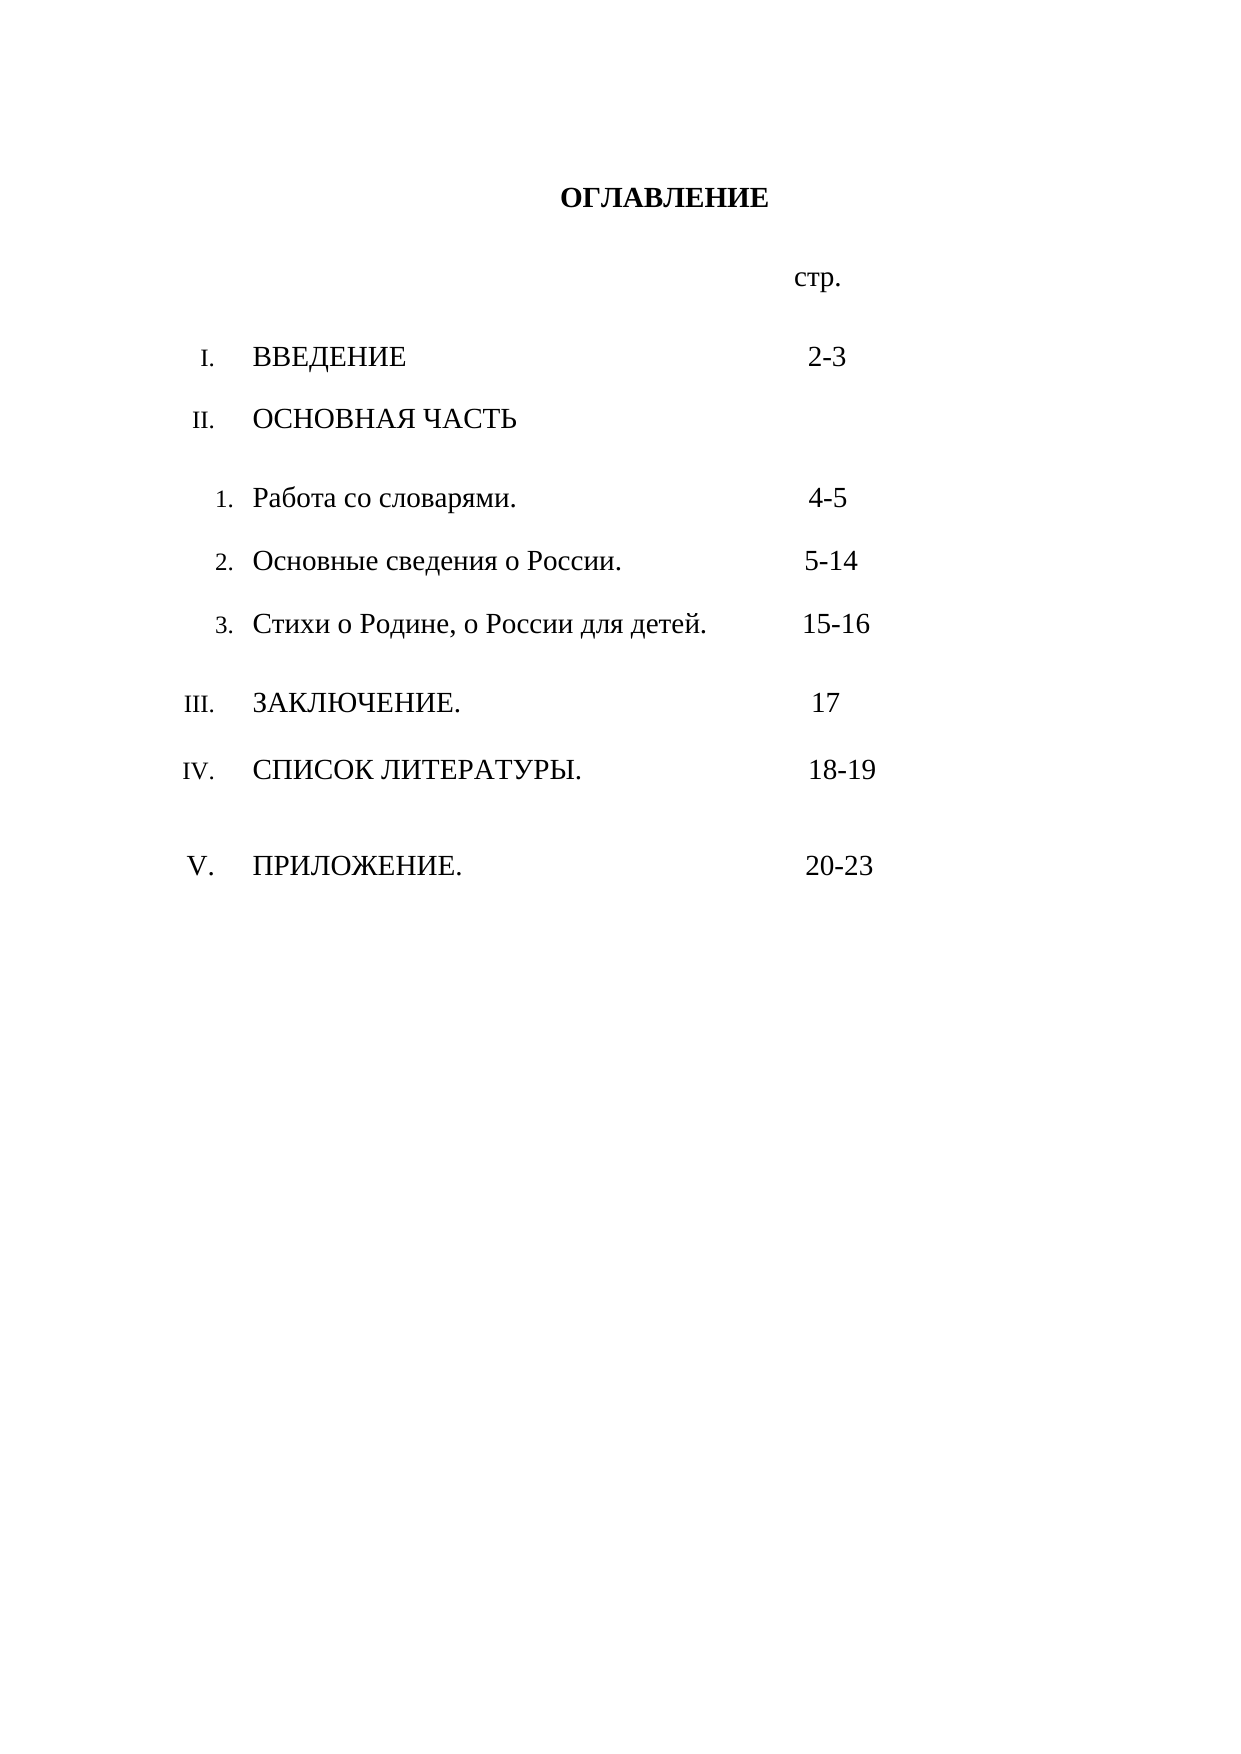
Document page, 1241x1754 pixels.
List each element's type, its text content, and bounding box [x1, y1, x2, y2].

text cтр. [177, 259, 1152, 293]
list Основные сведения о России. 5-14 [215, 543, 1152, 577]
list Работа со словарями. 4-5 [215, 480, 1152, 514]
list ПРИЛОЖЕНИЕ. 20-23 [215, 848, 1152, 882]
text ОГЛАВЛЕНИЕ [177, 180, 1152, 213]
list СПИСОК ЛИТЕРАТУРЫ. 18-19 [215, 752, 1152, 786]
list Стихи о Родине, о России для детей. 15-16 [215, 606, 1152, 639]
list ВВЕДЕНИЕ 2-3 [215, 339, 1152, 372]
list ЗАКЛЮЧЕНИЕ. 17 [215, 685, 1152, 718]
list ОСНОВНАЯ ЧАСТЬ [215, 401, 1152, 435]
